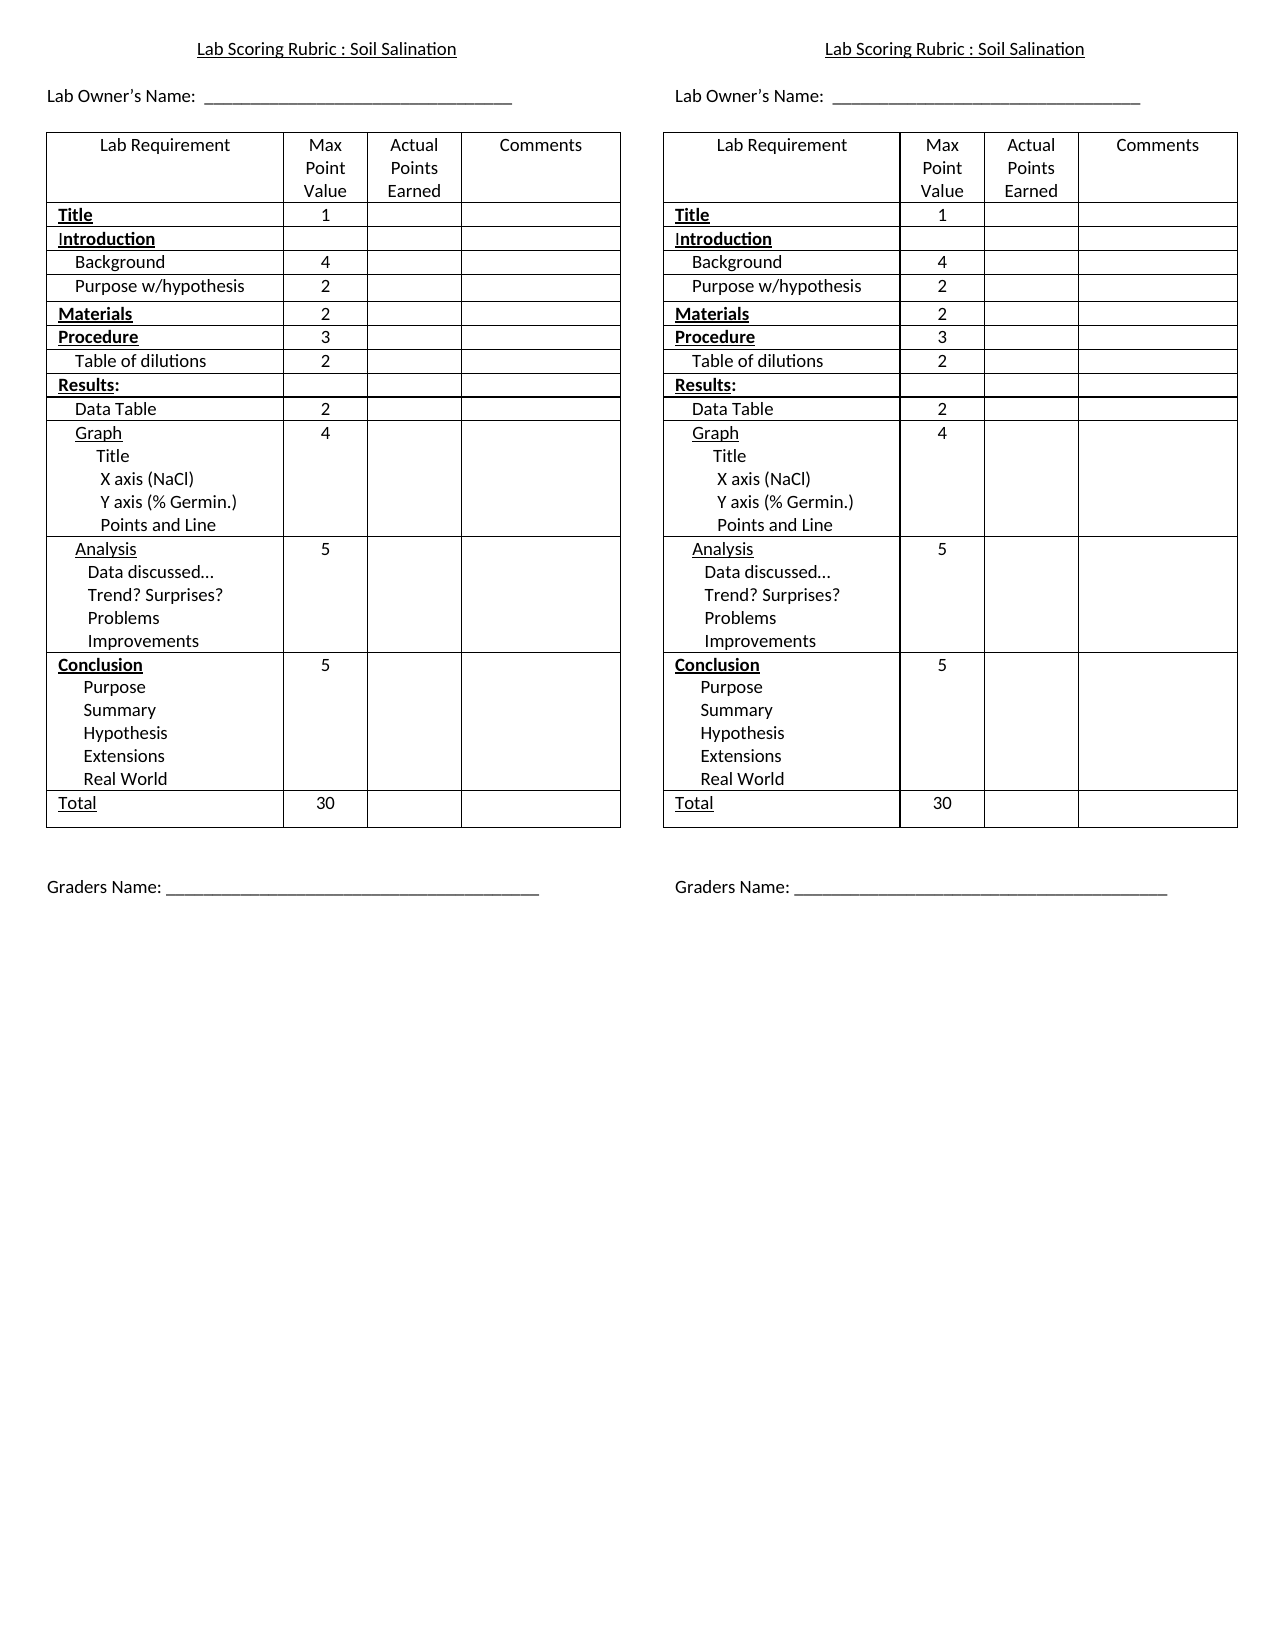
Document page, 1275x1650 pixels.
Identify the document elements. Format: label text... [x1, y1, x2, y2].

table_cell [985, 326, 1078, 348]
table_cell [368, 398, 461, 420]
table_cell [462, 227, 620, 249]
table_header Actual Points Earned [985, 133, 1078, 202]
table_cell 2 [901, 302, 984, 324]
table_cell Results: [664, 374, 899, 396]
table_cell 4 [901, 251, 984, 273]
table_cell 2 [901, 275, 984, 301]
table_cell Data Table [664, 398, 899, 420]
table_cell [985, 275, 1078, 301]
table_cell 1 [901, 203, 984, 226]
table_cell Data Table [47, 398, 283, 420]
table_cell Materials [664, 302, 899, 324]
table_cell [1079, 398, 1237, 420]
table_cell [368, 350, 461, 372]
table_cell Purpose w/hypothesis [664, 275, 899, 301]
table_cell [985, 398, 1078, 420]
table_cell 1 [284, 203, 367, 226]
table_cell [368, 537, 461, 652]
table_cell Purpose w/hypothesis [47, 275, 283, 301]
table_cell Conclusion Purpose Summary Hypothesis Extensions Real World [664, 653, 899, 790]
table_cell [462, 374, 620, 396]
table_cell [368, 302, 461, 324]
table_cell Procedure [664, 326, 899, 348]
table_cell 4 [284, 251, 367, 273]
text Graders Name: ________________________________________ [47, 875, 600, 898]
table_header Max Point Value [284, 133, 367, 202]
table_cell 2 [284, 350, 367, 372]
text Lab Scoring Rubric : Soil Salination [750, 37, 1228, 60]
table_cell Conclusion Purpose Summary Hypothesis Extensions Real World [47, 653, 283, 790]
text Lab Owner’s Name: _________________________________ [675, 85, 1228, 108]
table_cell [1079, 326, 1237, 348]
table_cell 2 [284, 398, 367, 420]
table_cell Introduction [664, 227, 899, 249]
text Graders Name: ________________________________________ [675, 875, 1228, 898]
table_cell 3 [901, 326, 984, 348]
table_cell [1079, 537, 1237, 652]
table_cell [462, 537, 620, 652]
table_header Comments [1079, 133, 1237, 202]
table_cell [462, 398, 620, 420]
table_cell [985, 653, 1078, 790]
table_cell Table of dilutions [47, 350, 283, 372]
table_cell Graph Title X axis (NaCl) Y axis (% Germin.) Points and Line [47, 421, 283, 536]
table_cell [1079, 203, 1237, 226]
table_cell 5 [284, 653, 367, 790]
table_cell 5 [901, 653, 984, 790]
table_cell [1079, 653, 1237, 790]
table_cell [1079, 251, 1237, 273]
table_cell [985, 537, 1078, 652]
table_cell [462, 203, 620, 226]
table_cell 30 [284, 791, 367, 827]
table_cell [462, 251, 620, 273]
table_cell [1079, 374, 1237, 396]
table_cell [462, 791, 620, 827]
table_cell [985, 374, 1078, 396]
table_cell 2 [901, 350, 984, 372]
table_cell [901, 227, 984, 249]
table_cell [368, 326, 461, 348]
table_cell 2 [284, 302, 367, 324]
table_cell Graph Title X axis (NaCl) Y axis (% Germin.) Points and Line [664, 421, 899, 536]
table_cell Procedure [47, 326, 283, 348]
table_cell 3 [284, 326, 367, 348]
table_cell 4 [284, 421, 367, 536]
table_header Actual Points Earned [368, 133, 461, 202]
table_cell [462, 350, 620, 372]
table_cell Analysis Data discussed… Trend? Surprises? Problems Improvements [664, 537, 899, 652]
table_header Comments [462, 133, 620, 202]
table_cell [368, 203, 461, 226]
table_cell [368, 227, 461, 249]
table_cell [1079, 350, 1237, 372]
table_cell Title [664, 203, 899, 226]
table_cell [284, 374, 367, 396]
table_cell [368, 275, 461, 301]
table_cell [462, 653, 620, 790]
table_cell [368, 251, 461, 273]
table_cell Introduction [47, 227, 283, 249]
table_cell [368, 791, 461, 827]
table_cell Total [664, 791, 899, 827]
table_cell [985, 791, 1078, 827]
table_cell 5 [284, 537, 367, 652]
table_cell [985, 227, 1078, 249]
table_cell [368, 653, 461, 790]
table_cell [1079, 275, 1237, 301]
table_cell [284, 227, 367, 249]
table_cell Analysis Data discussed… Trend? Surprises? Problems Improvements [47, 537, 283, 652]
table_cell [985, 203, 1078, 226]
table_cell Background [47, 251, 283, 273]
table_cell [368, 421, 461, 536]
text Lab Owner’s Name: _________________________________ [47, 85, 600, 108]
table_cell 5 [901, 537, 984, 652]
table_cell 30 [901, 791, 984, 827]
table_cell [1079, 227, 1237, 249]
table_cell Total [47, 791, 283, 827]
table_cell 2 [901, 398, 984, 420]
table_cell [1079, 421, 1237, 536]
table_cell Title [47, 203, 283, 226]
table_cell [368, 374, 461, 396]
table_cell 4 [901, 421, 984, 536]
table_cell [1079, 302, 1237, 324]
text Lab Scoring Rubric : Soil Salination [122, 37, 600, 60]
table_cell 2 [284, 275, 367, 301]
table_cell [462, 302, 620, 324]
table_cell Materials [47, 302, 283, 324]
table_header Lab Requirement [47, 133, 283, 202]
table_cell [985, 350, 1078, 372]
table_cell [1079, 791, 1237, 827]
table_header Max Point Value [901, 133, 984, 202]
table_cell [985, 302, 1078, 324]
table_cell [462, 275, 620, 301]
table_cell [985, 251, 1078, 273]
table_cell [985, 421, 1078, 536]
table_cell Table of dilutions [664, 350, 899, 372]
table_cell [462, 421, 620, 536]
table_cell [462, 326, 620, 348]
table_header Lab Requirement [664, 133, 899, 202]
table_cell Results: [47, 374, 283, 396]
table_cell [901, 374, 984, 396]
table_cell Background [664, 251, 899, 273]
